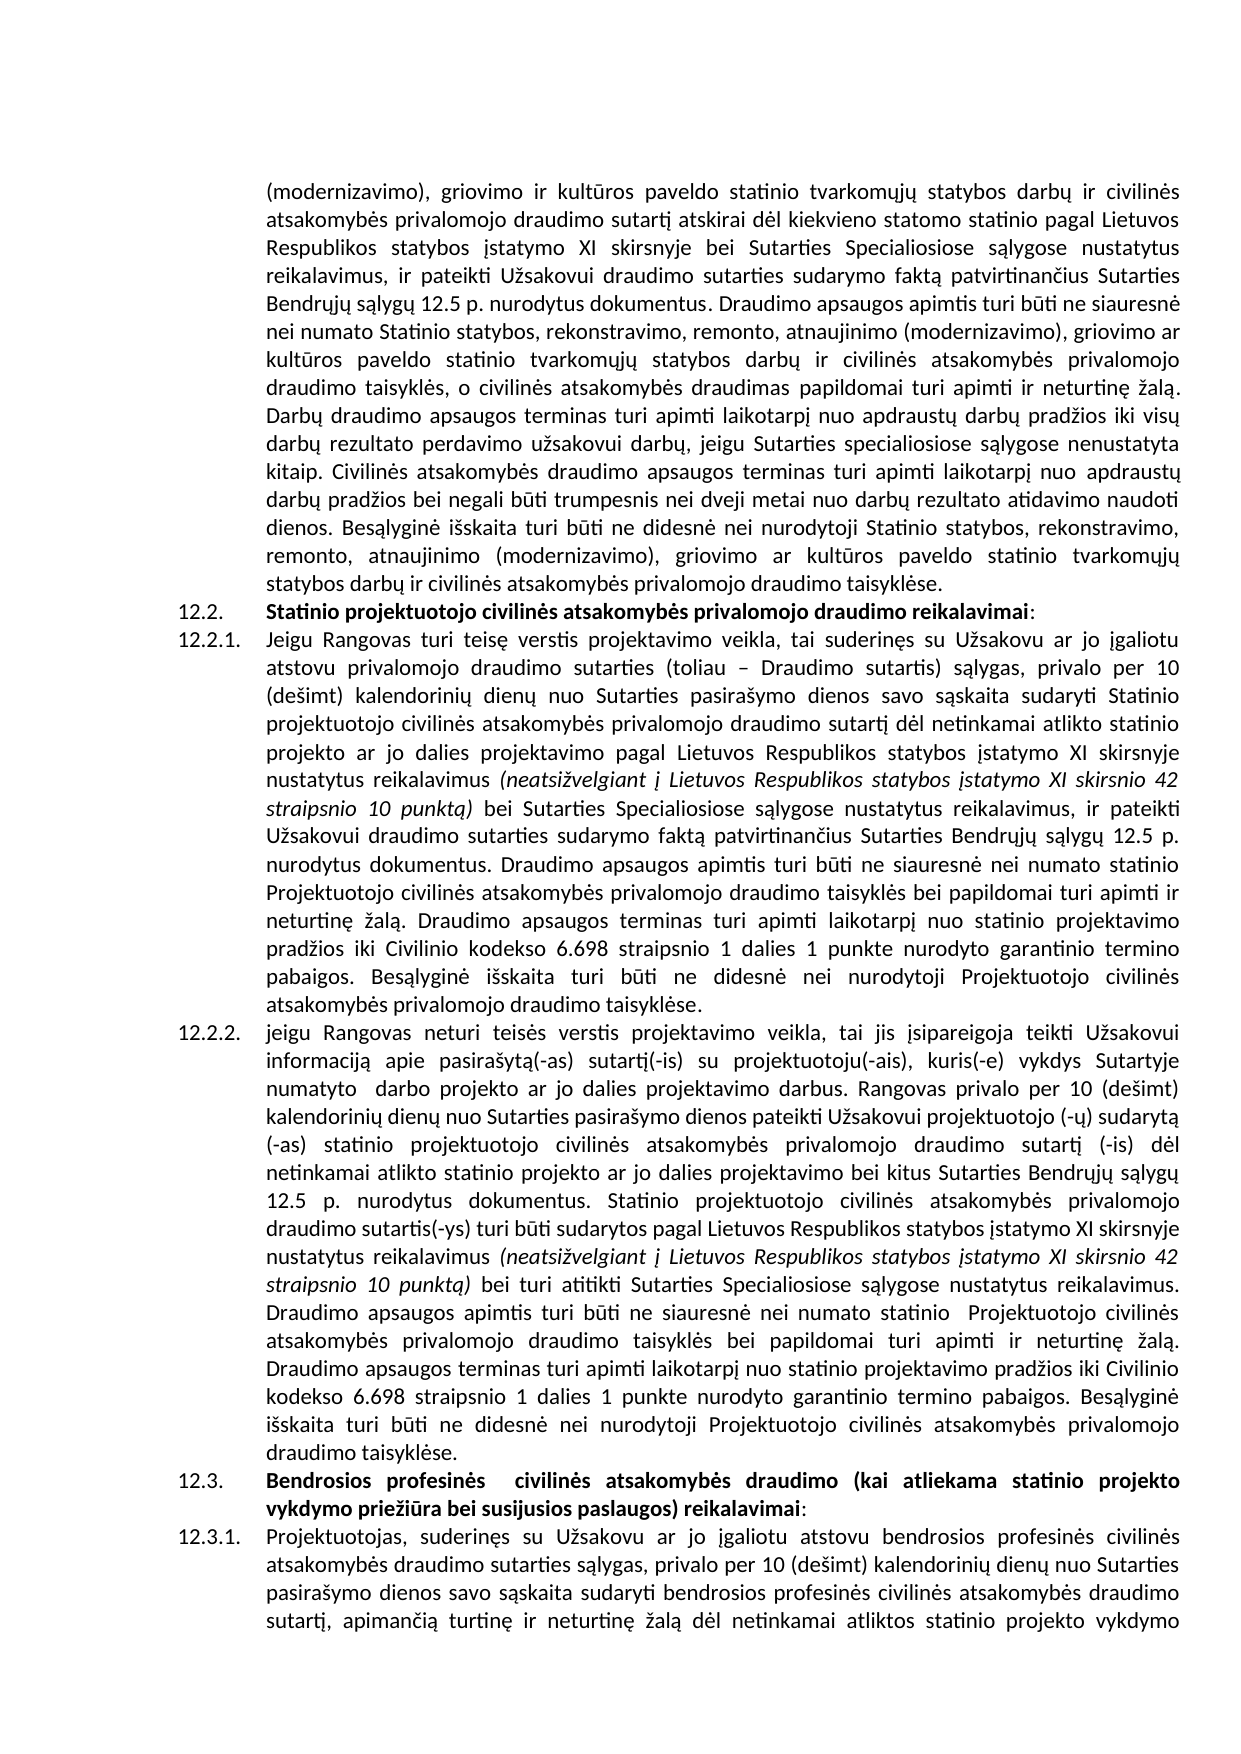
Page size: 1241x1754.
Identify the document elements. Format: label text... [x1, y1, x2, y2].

list Statinio projektuotojo civilinės atsakomybės privalomojo draudimo reikalavimai: [177, 597, 1181, 626]
list Bendrosios profesinės civilinės atsakomybės draudimo (kai atliekama statinio projekto vykdymo priežiūra bei susijusios paslaugos) reikalavimai: [177, 1466, 1181, 1522]
list Jeigu Rangovas turi teisę verstis projektavimo veikla, tai suderinęs su Užsakovu ar jo įgaliotu atstovu privalomojo draudimo sutarties (toliau – Draudimo sutartis) sąlygas, privalo per 10 (dešimt) kalendorinių dienų nuo Sutarties pasirašymo dienos savo sąskaita sudaryti Statinio projektuotojo civilinės atsakomybės privalomojo draudimo sutartį dėl netinkamai atlikto statinio projekto ar jo dalies projektavimo pagal Lietuvos Respublikos statybos įstatymo XI skirsnyje nustatytus reikalavimus (neatsižvelgiant į Lietuvos Respublikos statybos įstatymo XI skirsnio 42 straipsnio 10 punktą) bei Sutarties Specialiosiose sąlygose nustatytus reikalavimus, ir pateikti Užsakovui draudimo sutarties sudarymo faktą patvirtinančius Sutarties Bendrųjų sąlygų 12.5 p. nurodytus dokumentus. Draudimo apsaugos apimtis turi būti ne siauresnė nei numato statinio Projektuotojo civilinės atsakomybės privalomojo draudimo taisyklės bei papildomai turi apimti ir neturtinę žalą. Draudimo apsaugos terminas turi apimti laikotarpį nuo statinio projektavimo pradžios iki Civilinio kodekso 6.698 straipsnio 1 dalies 1 punkte nurodyto garantinio termino pabaigos. Besąlyginė išskaita turi būti ne didesnė nei nurodytoji Projektuotojo civilinės atsakomybės privalomojo draudimo taisyklėse. [177, 626, 1181, 1018]
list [177, 1522, 1181, 1634]
list jeigu Rangovas neturi teisės verstis projektavimo veikla, tai jis įsipareigoja teikti Užsakovui informaciją apie pasirašytą(-as) sutartį(-is) su projektuotoju(-ais), kuris(-e) vykdys Sutartyje numatyto darbo projekto ar jo dalies projektavimo darbus. Rangovas privalo per 10 (dešimt) kalendorinių dienų nuo Sutarties pasirašymo dienos pateikti Užsakovui projektuotojo (-ų) sudarytą (-as) statinio projektuotojo civilinės atsakomybės privalomojo draudimo sutartį (-is) dėl netinkamai atlikto statinio projekto ar jo dalies projektavimo bei kitus Sutarties Bendrųjų sąlygų 12.5 p. nurodytus dokumentus. Statinio projektuotojo civilinės atsakomybės privalomojo draudimo sutartis(-ys) turi būti sudarytos pagal Lietuvos Respublikos statybos įstatymo XI skirsnyje nustatytus reikalavimus (neatsižvelgiant į Lietuvos Respublikos statybos įstatymo XI skirsnio 42 straipsnio 10 punktą) bei turi atitikti Sutarties Specialiosiose sąlygose nustatytus reikalavimus. Draudimo apsaugos apimtis turi būti ne siauresnė nei numato statinio Projektuotojo civilinės atsakomybės privalomojo draudimo taisyklės bei papildomai turi apimti ir neturtinę žalą. Draudimo apsaugos terminas turi apimti laikotarpį nuo statinio projektavimo pradžios iki Civilinio kodekso 6.698 straipsnio 1 dalies 1 punkte nurodyto garantinio termino pabaigos. Besąlyginė išskaita turi būti ne didesnė nei nurodytoji Projektuotojo civilinės atsakomybės privalomojo draudimo taisyklėse. [177, 1018, 1181, 1466]
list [177, 177, 1181, 597]
